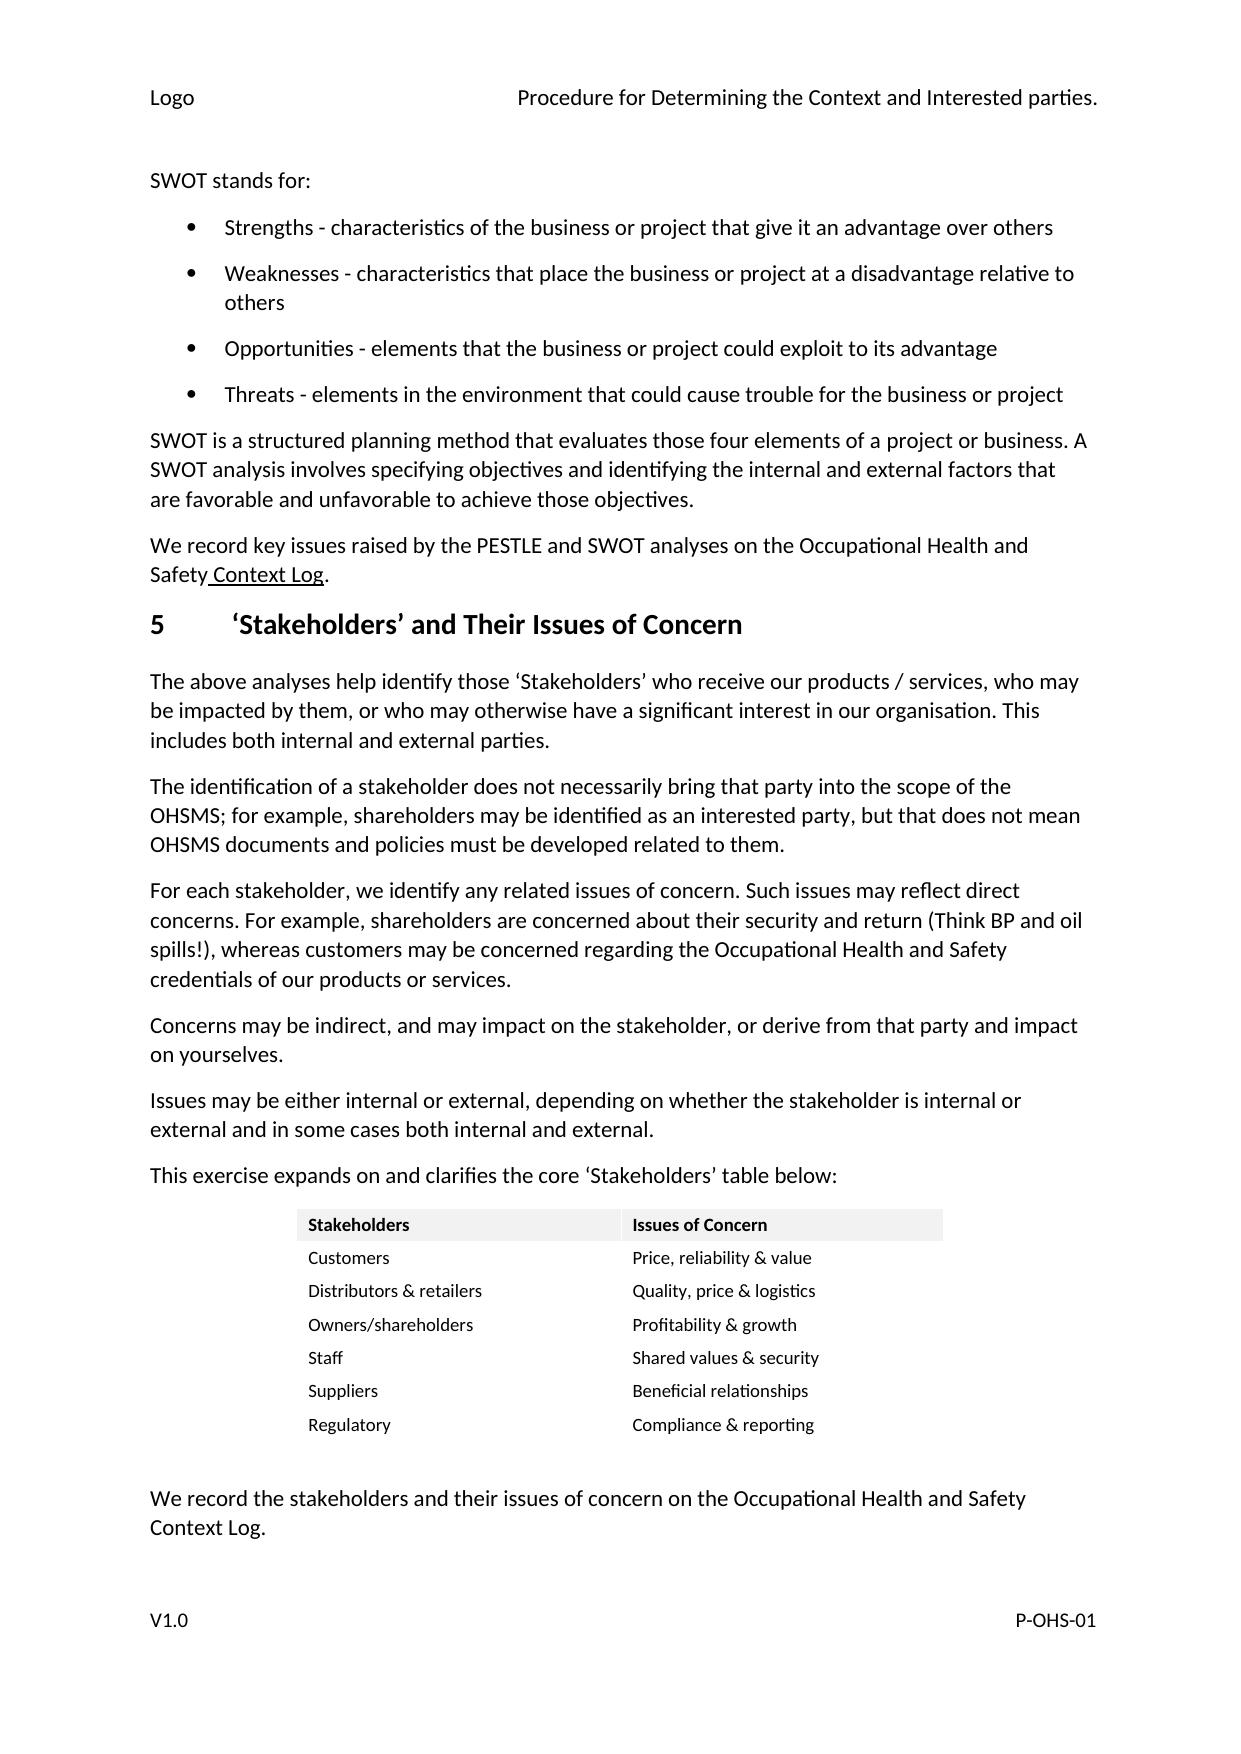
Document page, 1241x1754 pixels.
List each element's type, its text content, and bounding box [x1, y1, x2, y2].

table_cell Compliance & reporting [622, 1409, 943, 1441]
text The identification of a stakeholder does not necessarily bring that party into the scope of the OHSMS; for example, shareholders may be identified as an interested party, but that does not mean OHSMS documents and policies must be developed related to them. [150, 772, 1090, 859]
text We record key issues raised by the PESTLE and SWOT analyses on the Occupational Health and Safety Context Log. [150, 531, 1090, 588]
text We record the stakeholders and their issues of concern on the Occupational Health and Safety Context Log. [150, 1484, 1090, 1541]
table_cell Beneficial relationships [622, 1376, 943, 1408]
table_cell Distributors & retailers [297, 1276, 621, 1308]
table_cell Regulatory [297, 1409, 621, 1441]
text Issues may be either internal or external, depending on whether the stakeholder is internal or external and in some cases both internal and external. [150, 1086, 1090, 1144]
table_cell Price, reliability & value [622, 1242, 943, 1274]
subtitle ‘Stakeholders’ and Their Issues of Concern [150, 606, 1090, 642]
text For each stakeholder, we identify any related issues of concern. Such issues may reflect direct concerns. For example, shareholders are concerned about their security and return (Think BP and oil spills!), whereas customers may be concerned regarding the Occupational Health and Safety credentials of our products or services. [150, 877, 1090, 993]
table_header Stakeholders [297, 1209, 621, 1241]
table_header Issues of Concern [622, 1209, 943, 1241]
table_cell Suppliers [297, 1376, 621, 1408]
table_cell Customers [297, 1242, 621, 1274]
text SWOT stands for: [150, 167, 1090, 195]
table_cell Shared values & security [622, 1342, 943, 1374]
list Threats - elements in the environment that could cause trouble for the business or project [187, 380, 1090, 408]
table_cell Quality, price & logistics [622, 1276, 943, 1308]
list Weaknesses - characteristics that place the business or project at a disadvantage relative to others [187, 259, 1090, 316]
list Strengths - characteristics of the business or project that give it an advantage over others [187, 213, 1090, 241]
text Concerns may be indirect, and may impact on the stakeholder, or derive from that party and impact on yourselves. [150, 1011, 1090, 1068]
table_cell Owners/shareholders [297, 1309, 621, 1341]
text SWOT is a structured planning method that evaluates those four elements of a project or business. A SWOT analysis involves specifying objectives and identifying the internal and external factors that are favorable and unfavorable to achieve those objectives. [150, 426, 1090, 513]
table_cell Profitability & growth [622, 1309, 943, 1341]
text The above analyses help identify those ‘Stakeholders’ who receive our products / services, who may be impacted by them, or who may otherwise have a significant interest in our organisation. This includes both internal and external parties. [150, 667, 1090, 754]
list Opportunities - elements that the business or project could exploit to its advantage [187, 334, 1090, 362]
text This exercise expands on and clarifies the core ‘Stakeholders’ table below: [150, 1162, 1090, 1190]
table_cell Staff [297, 1342, 621, 1374]
